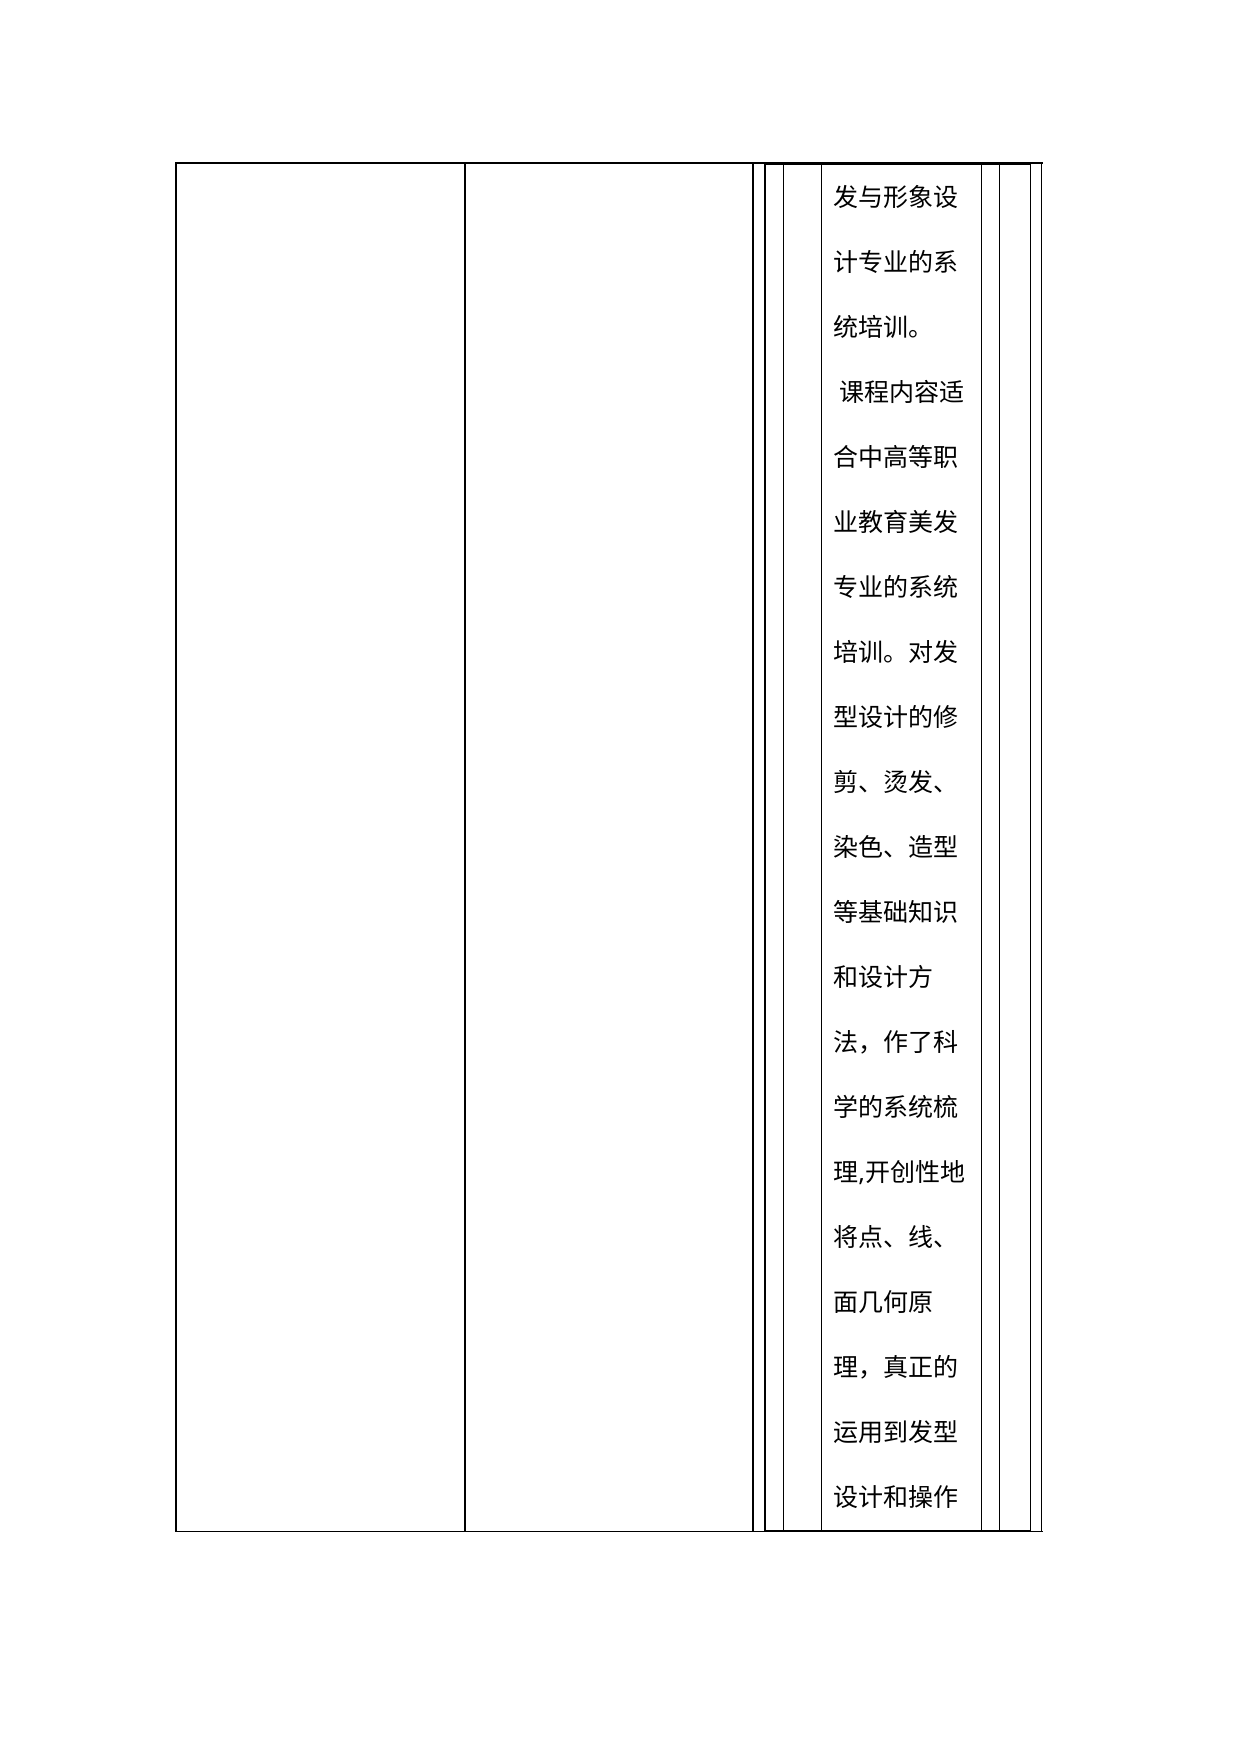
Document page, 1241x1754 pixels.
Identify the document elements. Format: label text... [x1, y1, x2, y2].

table_cell [982, 165, 999, 1530]
table_cell [466, 164, 752, 1531]
table_cell [754, 164, 764, 1531]
table_cell [766, 165, 783, 1530]
table_cell [1031, 164, 1041, 1531]
table_cell [822, 165, 981, 1530]
table_cell 1 [177, 164, 464, 1531]
table_cell [1000, 165, 1030, 1530]
table_cell [784, 165, 821, 1530]
